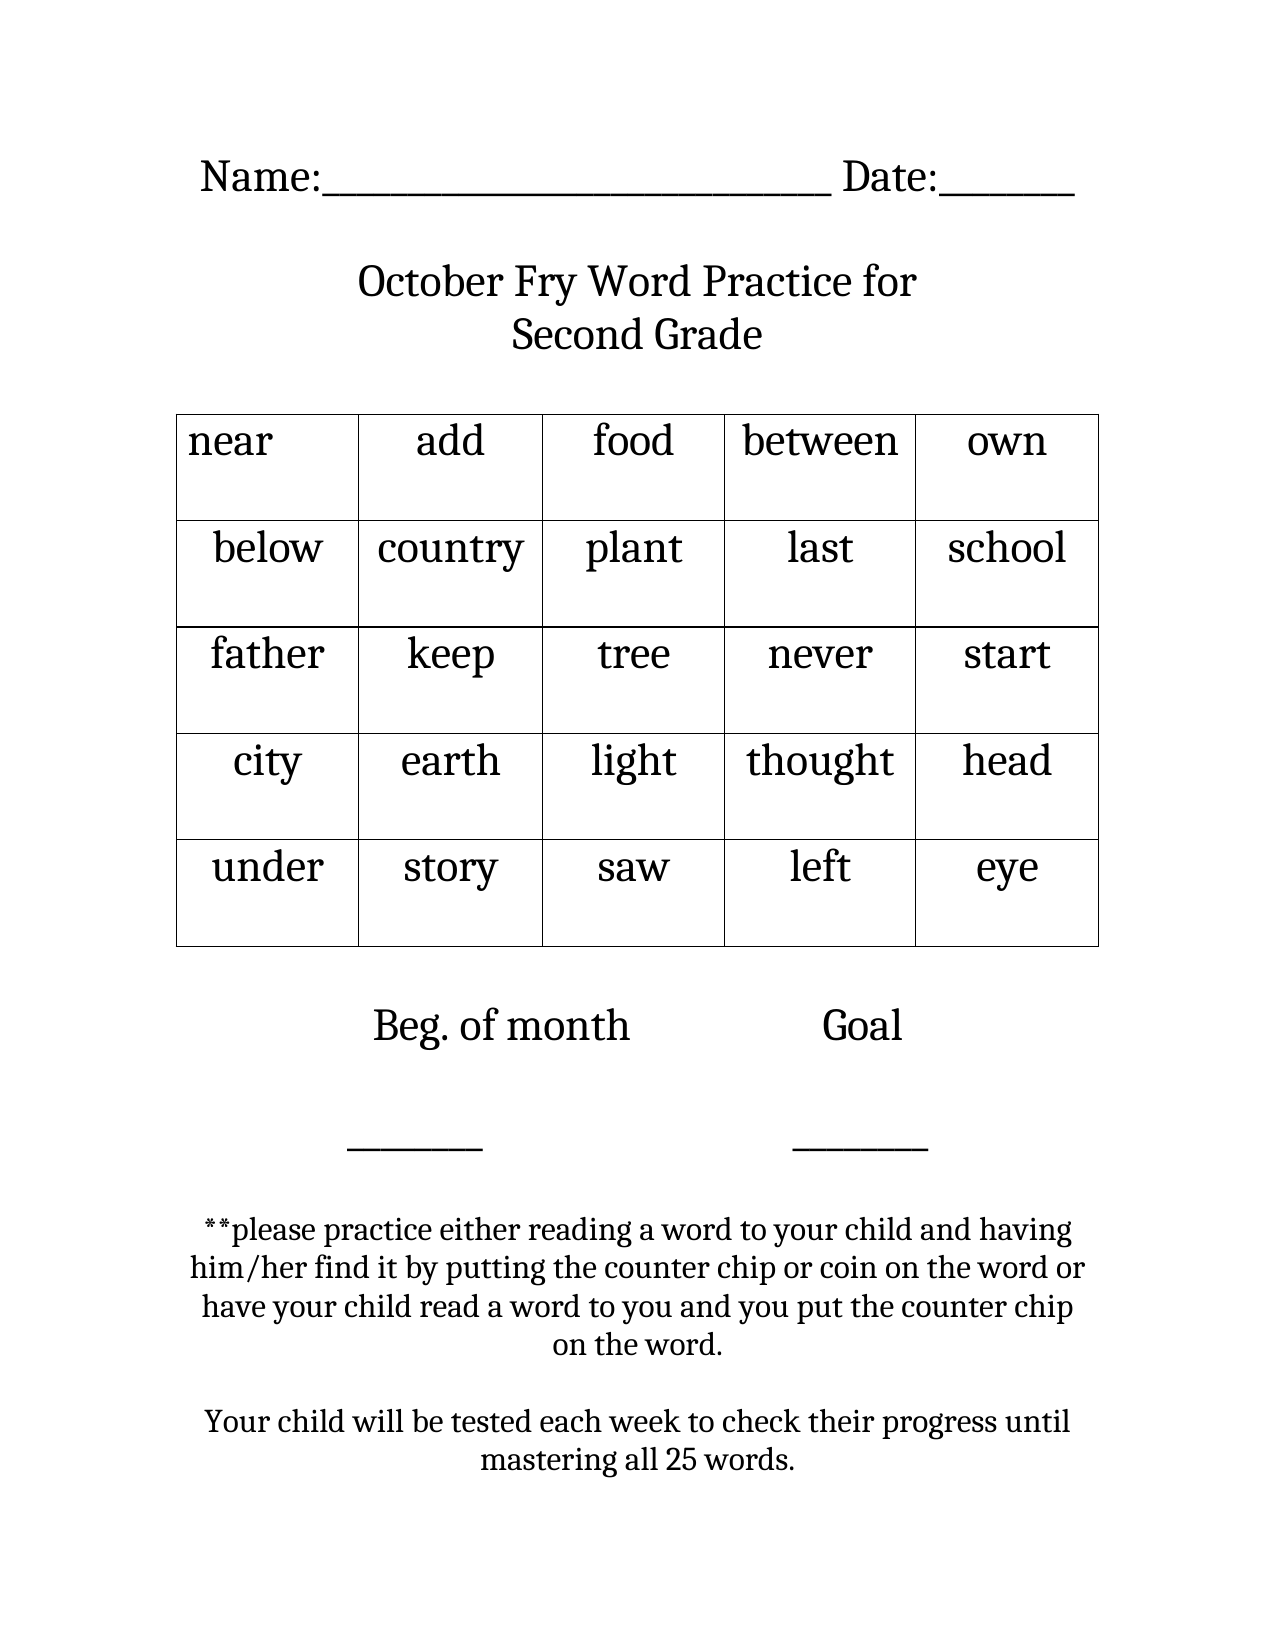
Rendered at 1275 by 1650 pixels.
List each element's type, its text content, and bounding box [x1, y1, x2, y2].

table_cell last [725, 521, 915, 626]
table_header near [177, 415, 358, 520]
text Name:______________________________ Date:________ [187, 150, 1087, 203]
table_cell eye [916, 840, 1098, 946]
table_header own [916, 415, 1098, 520]
text Your child will be tested each week to check their progress until mastering all 25 words. [187, 1402, 1087, 1479]
text Beg. of month Goal [187, 999, 1087, 1052]
table_cell left [725, 840, 915, 946]
table_cell start [916, 628, 1098, 733]
text ________ ________ [187, 1105, 1087, 1158]
table_header between [725, 415, 915, 520]
table_cell thought [725, 734, 915, 839]
table_header food [543, 415, 724, 520]
table_cell head [916, 734, 1098, 839]
table_cell story [359, 840, 542, 946]
table_cell never [725, 628, 915, 733]
table_cell tree [543, 628, 724, 733]
table_cell light [543, 734, 724, 839]
table_cell country [359, 521, 542, 626]
table_cell below [177, 521, 358, 626]
table_cell saw [543, 840, 724, 946]
text October Fry Word Practice for [187, 255, 1087, 308]
table_cell plant [543, 521, 724, 626]
text **please practice either reading a word to your child and having him/her find it by putting the counter chip or coin on the word or have your child read a word to you and you put the counter chip on the word. [187, 1210, 1087, 1364]
table_header add [359, 415, 542, 520]
table_cell school [916, 521, 1098, 626]
table_cell under [177, 840, 358, 946]
table_cell city [177, 734, 358, 839]
text Second Grade [187, 308, 1087, 361]
table_cell earth [359, 734, 542, 839]
table_cell father [177, 628, 358, 733]
table_cell keep [359, 628, 542, 733]
